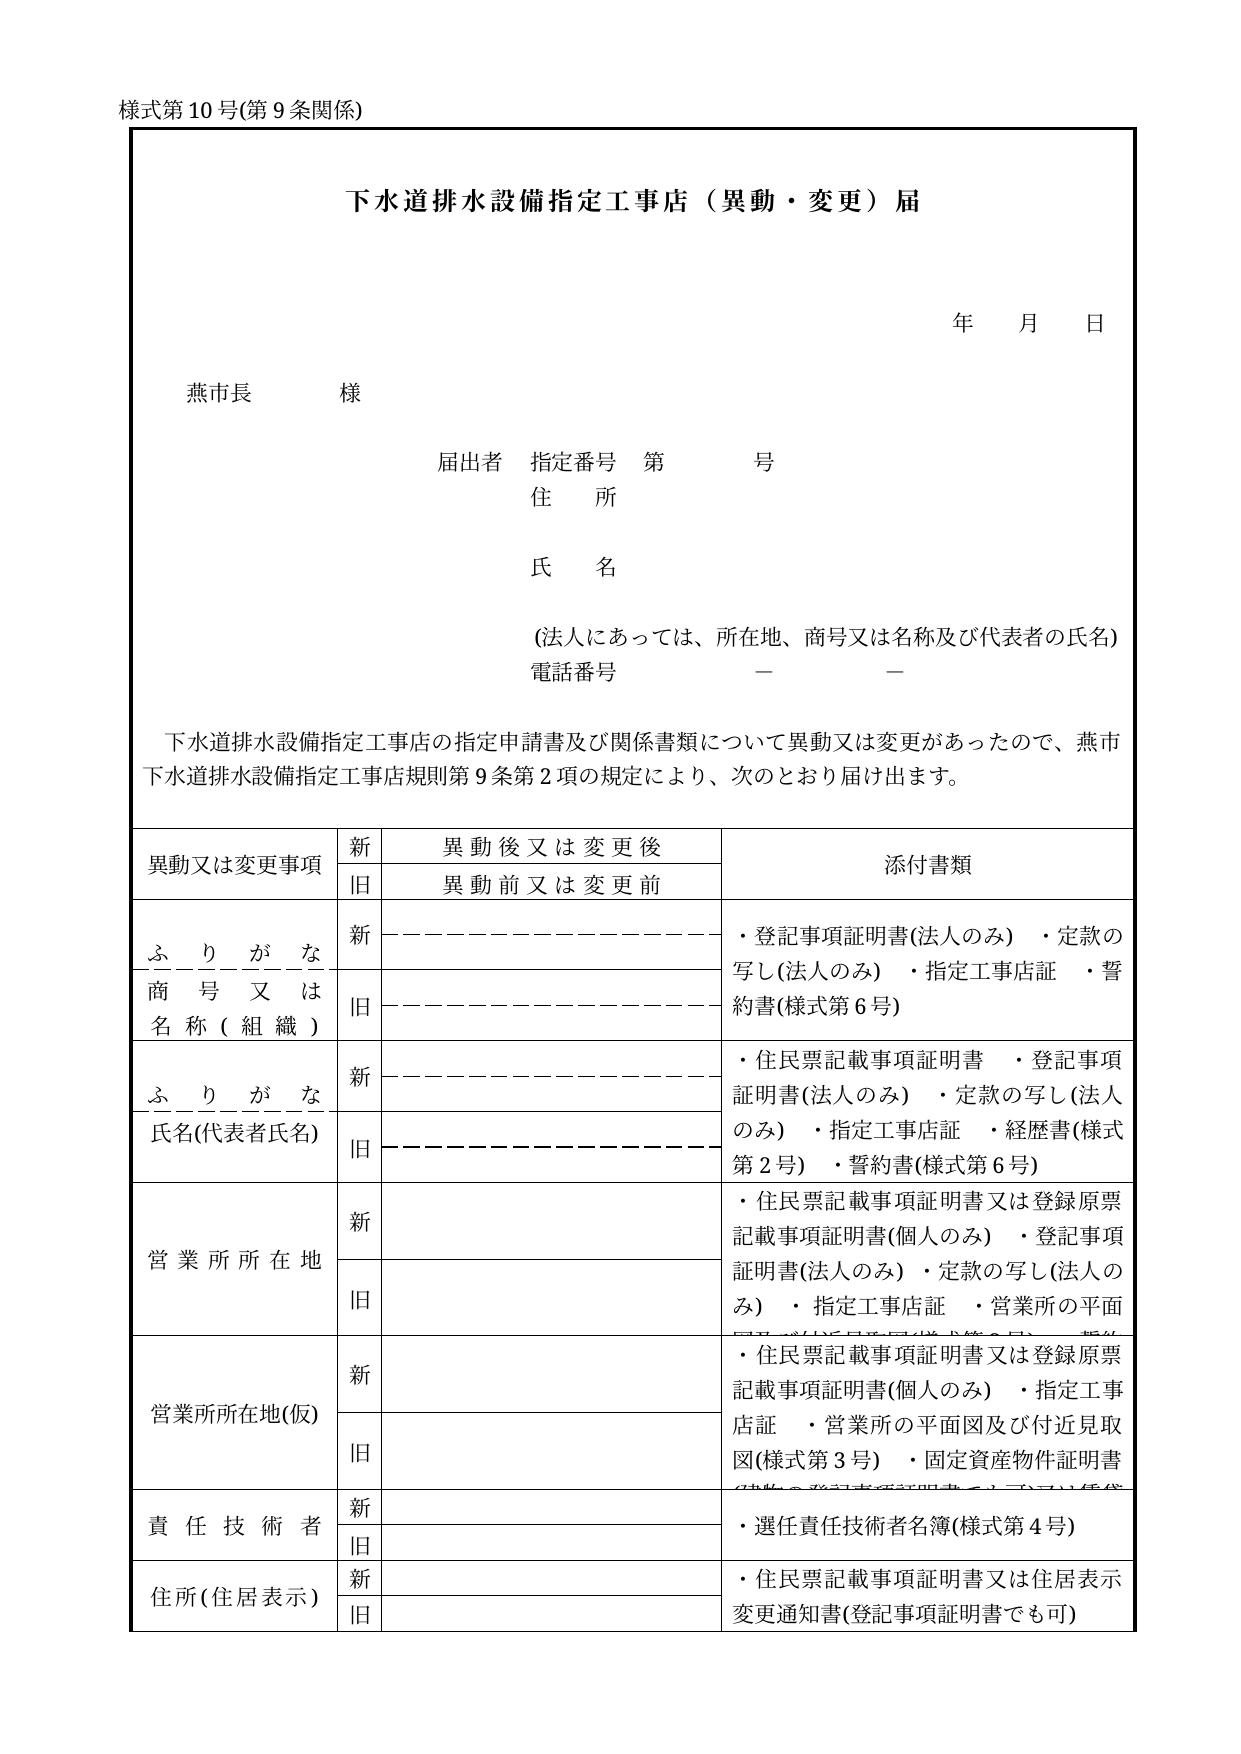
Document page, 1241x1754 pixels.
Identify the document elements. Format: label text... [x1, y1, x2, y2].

table_cell 旧 [338, 1112, 381, 1182]
table_cell [382, 1005, 721, 1040]
table_cell [382, 1413, 721, 1489]
table_cell [382, 1260, 721, 1335]
table_header 下水道排水設備指定工事店（異動・変更）届 年 月 日 燕市長 様 下水道排水設備指定工事店の指定申請書及び関係書類について異動又は変更があったので、燕市下水道排水設備指定工事店規則第9条第2項の規定により、次のとおり届け出ます。 [133, 130, 1133, 828]
table_cell [382, 1183, 721, 1259]
table_cell [382, 970, 721, 1005]
table_cell 旧 [338, 1413, 381, 1489]
table_cell [382, 934, 721, 969]
table_cell [382, 1336, 721, 1412]
table_cell [382, 1525, 721, 1560]
table_cell ふりがな [133, 900, 337, 969]
table_cell ・登記事項証明書(法人のみ) ・定款の写し(法人のみ) ・指定工事店証 ・誓約書(様式第6号) [722, 900, 1133, 1040]
table_cell 旧 [338, 1525, 381, 1560]
table_cell 新 [338, 1041, 381, 1111]
table_cell [382, 1076, 721, 1111]
table_cell ・住民票記載事項証明書 ・登記事項証明書(法人のみ) ・定款の写し(法人のみ) ・指定工事店証 ・経歴書(様式第2号) ・誓約書(様式第6号) [722, 1041, 1133, 1182]
table_cell 旧 [338, 1260, 381, 1335]
table_cell [382, 1146, 721, 1182]
text 様式第10号(第9条関係) [118, 92, 1122, 127]
table_cell 新 [338, 900, 381, 969]
table_cell 旧 [338, 1596, 381, 1631]
table_cell [382, 1041, 721, 1076]
table_cell 新 [338, 829, 381, 863]
table_cell 商号又は 名称(組織) [133, 969, 337, 1040]
table_cell 氏名(代表者氏名) [133, 1111, 337, 1182]
table_cell 新 [338, 1183, 381, 1259]
table_cell 添付書類 [722, 829, 1133, 898]
table_cell [382, 1112, 721, 1146]
table_cell ふりがな [133, 1041, 337, 1111]
table_cell 異動後又は変更後 [382, 829, 721, 863]
table_cell 旧 [338, 864, 381, 898]
table_cell [382, 1596, 721, 1631]
table_cell 旧 [338, 970, 381, 1040]
table_cell 異動前又は変更前 [382, 864, 721, 898]
table_cell [382, 1490, 721, 1524]
table_cell 営業所所在地(仮) [133, 1336, 337, 1489]
table_cell ・住民票記載事項証明書又は住居表示変更通知書(登記事項証明書でも可) [722, 1561, 1133, 1631]
table_cell ・選任責任技術者名簿(様式第4号) [722, 1490, 1133, 1560]
table_cell 新 [338, 1561, 381, 1595]
table_cell ・住民票記載事項証明書又は登録原票記載事項証明書(個人のみ) ・登記事項証明書(法人のみ) ・定款の写し(法人のみ) ・ 指定工事店証 ・営業所の平面図及び付近見取図(様式第3号) ・誓約書(様式第6号) [722, 1183, 1133, 1335]
table_cell 責任技術者 [133, 1490, 337, 1560]
table_cell [382, 1561, 721, 1595]
table_cell [382, 900, 721, 934]
table_cell 営業所所在地 [133, 1183, 337, 1335]
table_cell 新 [338, 1336, 381, 1412]
table_cell 新 [338, 1490, 381, 1524]
table_cell ・住民票記載事項証明書又は登録原票記載事項証明書(個人のみ) ・指定工事店証 ・営業所の平面図及び付近見取図(様式第3号) ・固定資産物件証明書(建物の登記事項証明書でも可)又は賃貸借契約書の写し [722, 1336, 1133, 1489]
table_cell 異動又は変更事項 [133, 829, 337, 898]
table_cell 住所(住居表示) [133, 1561, 337, 1631]
